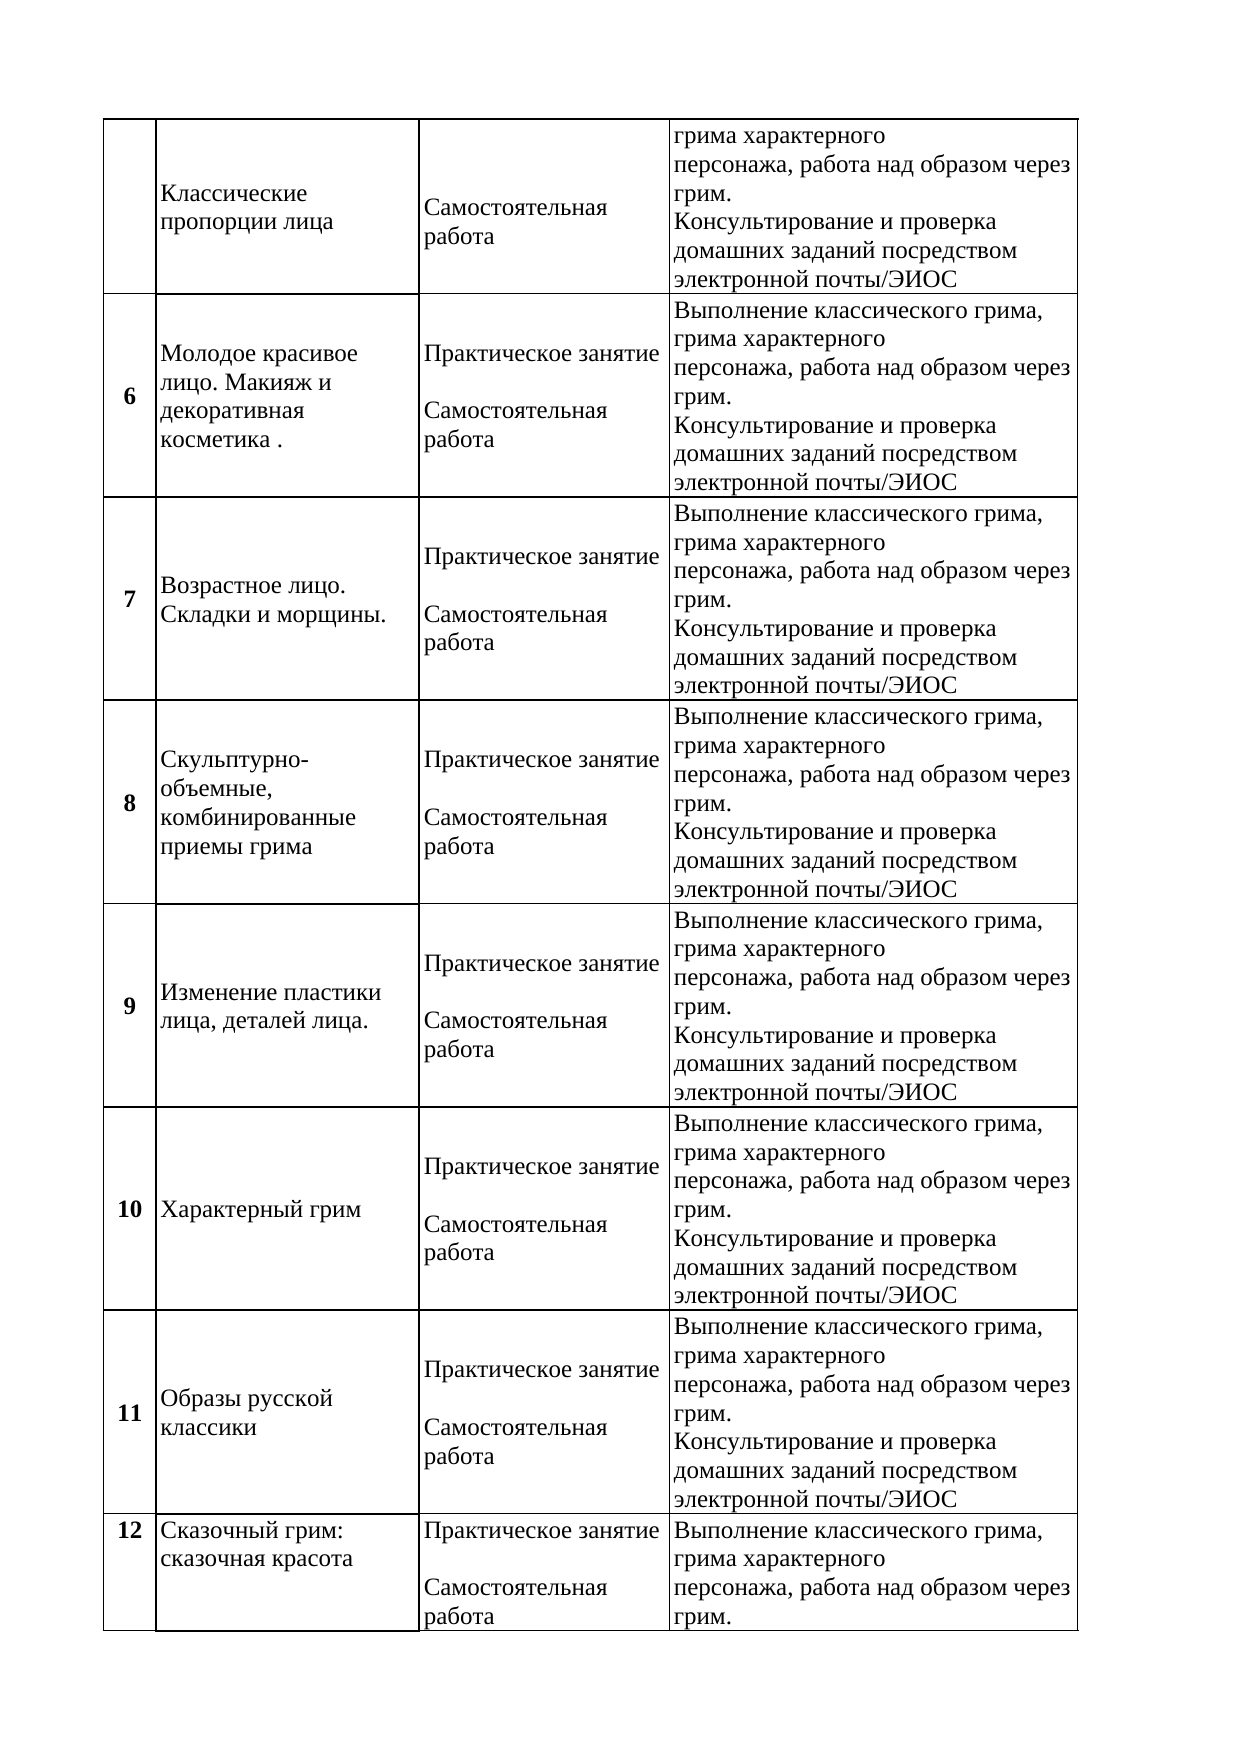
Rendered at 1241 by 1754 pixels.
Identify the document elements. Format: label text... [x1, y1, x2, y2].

table_cell Практическое занятие Самостоятельная работа [420, 294, 669, 496]
table_cell Практическое занятие Самостоятельная работа [420, 701, 669, 903]
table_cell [670, 1514, 1077, 1630]
table_cell 5 [104, 120, 155, 293]
table_cell Скульптурно-объемные, комбинированные приемы грима [157, 701, 418, 903]
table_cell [420, 1514, 669, 1630]
table_cell Возрастное лицо. Складки и морщины. [157, 498, 418, 699]
table_cell Изменение пластики лица, деталей лица. [157, 905, 418, 1106]
table_cell 12 [104, 1514, 155, 1630]
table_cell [157, 1515, 418, 1630]
table_cell Практическое занятие Самостоятельная работа [420, 904, 669, 1106]
table_cell 9 [104, 904, 155, 1106]
table_cell 7 [104, 498, 155, 699]
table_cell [420, 120, 669, 293]
table_cell Практическое занятие Самостоятельная работа [420, 1108, 669, 1309]
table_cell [157, 120, 418, 293]
table_cell Образы русской классики [157, 1311, 418, 1513]
table_cell 8 [104, 701, 155, 903]
table_cell Практическое занятие Самостоятельная работа [420, 1311, 669, 1513]
table_cell Молодое красивое лицо. Макияж и декоративная косметика . [157, 295, 418, 496]
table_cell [670, 120, 1077, 293]
table_cell 10 [104, 1108, 155, 1309]
table_cell Характерный грим [157, 1108, 418, 1309]
table_cell 6 [104, 294, 155, 496]
table_cell Практическое занятие Самостоятельная работа [420, 498, 669, 699]
table_cell 11 [104, 1311, 155, 1513]
